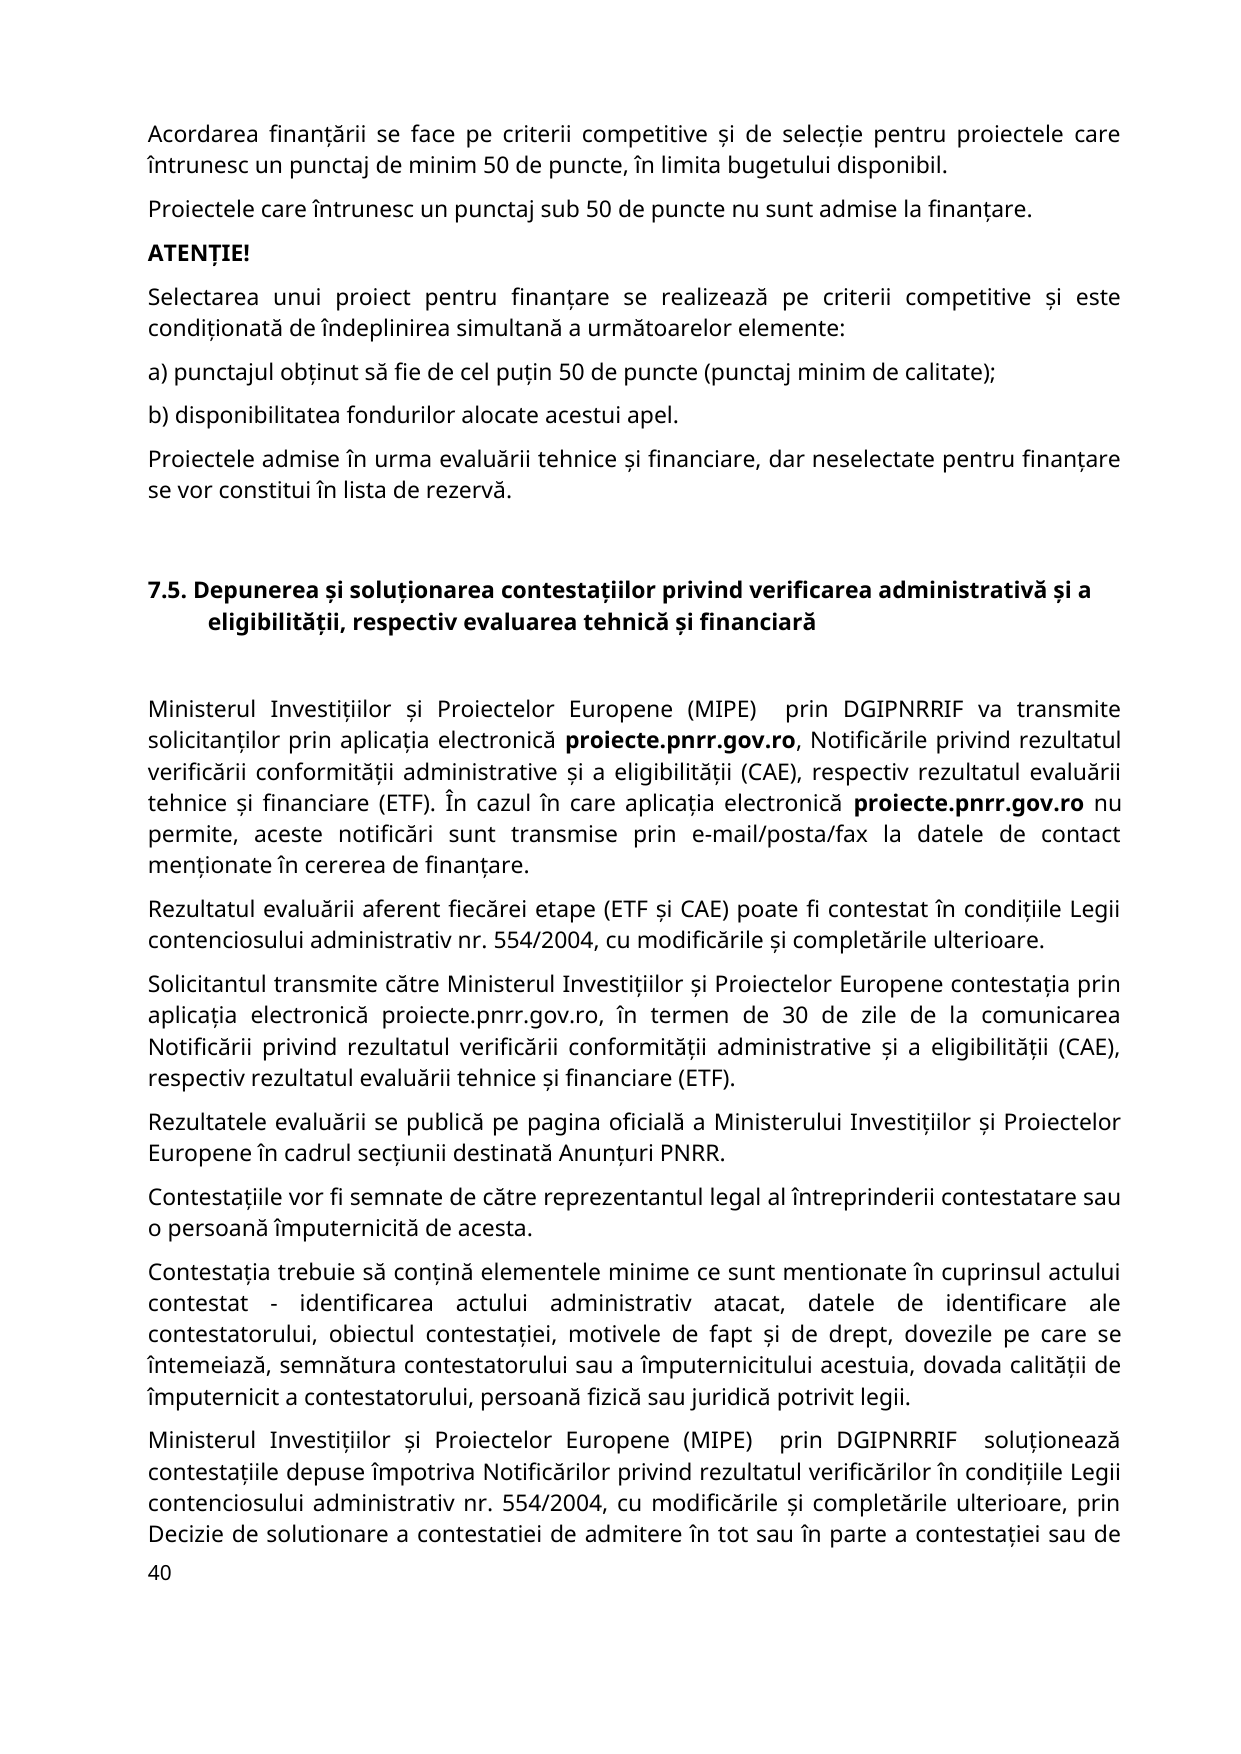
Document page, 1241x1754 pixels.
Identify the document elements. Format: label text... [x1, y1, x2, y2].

text Proiectele care întrunesc un punctaj sub 50 de puncte nu sunt admise la finanțare. [148, 193, 1122, 224]
text Proiectele admise în urma evaluării tehnice și financiare, dar neselectate pentru finanțare se vor constitui în lista de rezervă. [148, 443, 1122, 506]
text a) punctajul obținut să fie de cel puțin 50 de puncte (punctaj minim de calitate); [148, 356, 1122, 387]
text Ministerul Investițiilor și Proiectelor Europene (MIPE) prin DGIPNRRIF va transmite solicitanților prin aplicația electronică proiecte.pnrr.gov.ro, Notificările privind rezultatul verificării conformității administrative și a eligibilității (CAE), respectiv rezultatul evaluării tehnice și financiare (ETF). În cazul în care aplicația electronică proiecte.pnrr.gov.ro nu permite, aceste notificări sunt transmise prin e-mail/posta/fax la datele de contact menționate în cererea de finanțare. [148, 693, 1122, 881]
text Rezultatele evaluării se publică pe pagina oficială a Ministerului Investițiilor și Proiectelor Europene în cadrul secțiunii destinată Anunțuri PNRR. [148, 1106, 1122, 1168]
subtitle 7.5. Depunerea și soluționarea contestațiilor privind verificarea administrativă și a eligibilității, respectiv evaluarea tehnică și financiară [148, 574, 1122, 637]
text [148, 1424, 1122, 1549]
text Selectarea unui proiect pentru finanțare se realizează pe criterii competitive și este condiționată de îndeplinirea simultană a următoarelor elemente: [148, 281, 1122, 343]
text Solicitantul transmite către Ministerul Investițiilor și Proiectelor Europene contestația prin aplicația electronică proiecte.pnrr.gov.ro, în termen de 30 de zile de la comunicarea Notificării privind rezultatul verificării conformității administrative și a eligibilității (CAE), respectiv rezultatul evaluării tehnice și financiare (ETF). [148, 968, 1122, 1093]
text Rezultatul evaluării aferent fiecărei etape (ETF și CAE) poate fi contestat în condițiile Legii contenciosului administrativ nr. 554/2004, cu modificările și completările ulterioare. [148, 893, 1122, 956]
text ATENȚIE! [148, 237, 1122, 268]
text Contestaţiile vor fi semnate de către reprezentantul legal al întreprinderii contestatare sau o persoană împuternicită de acesta. [148, 1181, 1122, 1243]
text b) disponibilitatea fondurilor alocate acestui apel. [148, 399, 1122, 431]
text Contestația trebuie să conțină elementele minime ce sunt mentionate în cuprinsul actului contestat - identificarea actului administrativ atacat, datele de identificare ale contestatorului, obiectul contestaţiei, motivele de fapt şi de drept, dovezile pe care se întemeiază, semnătura contestatorului sau a împuternicitului acestuia, dovada calității de împuternicit a contestatorului, persoană fizică sau juridică potrivit legii. [148, 1256, 1122, 1412]
text Acordarea finanțării se face pe criterii competitive și de selecție pentru proiectele care întrunesc un punctaj de minim 50 de puncte, în limita bugetului disponibil. [148, 118, 1122, 181]
